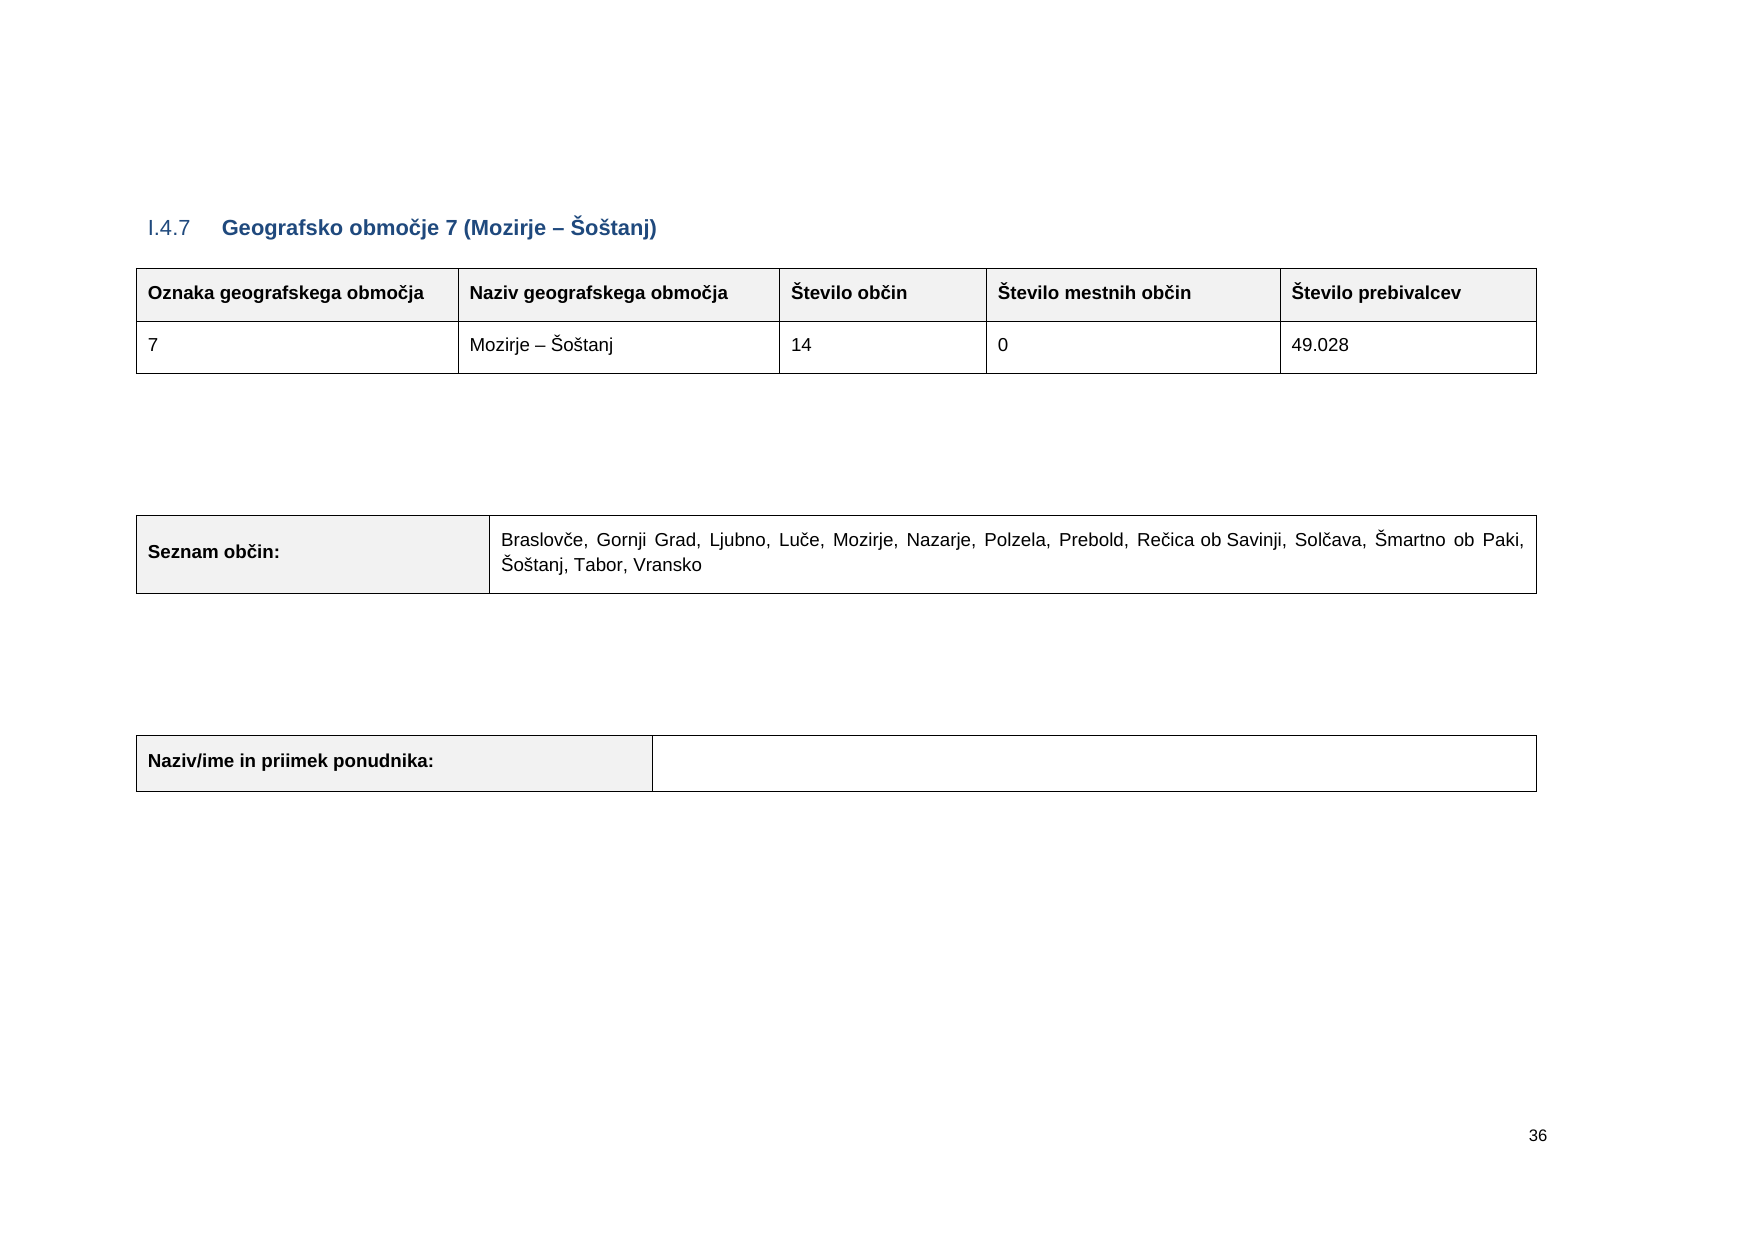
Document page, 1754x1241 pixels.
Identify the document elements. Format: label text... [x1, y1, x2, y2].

table_cell 0 [987, 322, 1280, 373]
table_header Število občin [780, 269, 986, 321]
table_header Naziv geografskega območja [459, 269, 779, 321]
subtitle Geografsko območje 7 (Mozirje – Šoštanj) [148, 215, 1547, 240]
table_header [653, 736, 1536, 791]
table_header Število mestnih občin [987, 269, 1280, 321]
table_cell 49.028 [1281, 322, 1536, 373]
table_cell 7 [137, 322, 458, 373]
table_header Število prebivalcev [1281, 269, 1536, 321]
table_cell Mozirje – Šoštanj [459, 322, 779, 373]
table_cell 14 [780, 322, 986, 373]
table_header Seznam občin: [137, 516, 489, 593]
table_header Braslovče, Gornji Grad, Ljubno, Luče, Mozirje, Nazarje, Polzela, Prebold, Rečica ob Savinji, Solčava, Šmartno ob Paki, Šoštanj, Tabor, Vransko [490, 516, 1536, 593]
table_header Naziv/ime in priimek ponudnika: [137, 736, 652, 791]
table_header Oznaka geografskega območja [137, 269, 458, 321]
